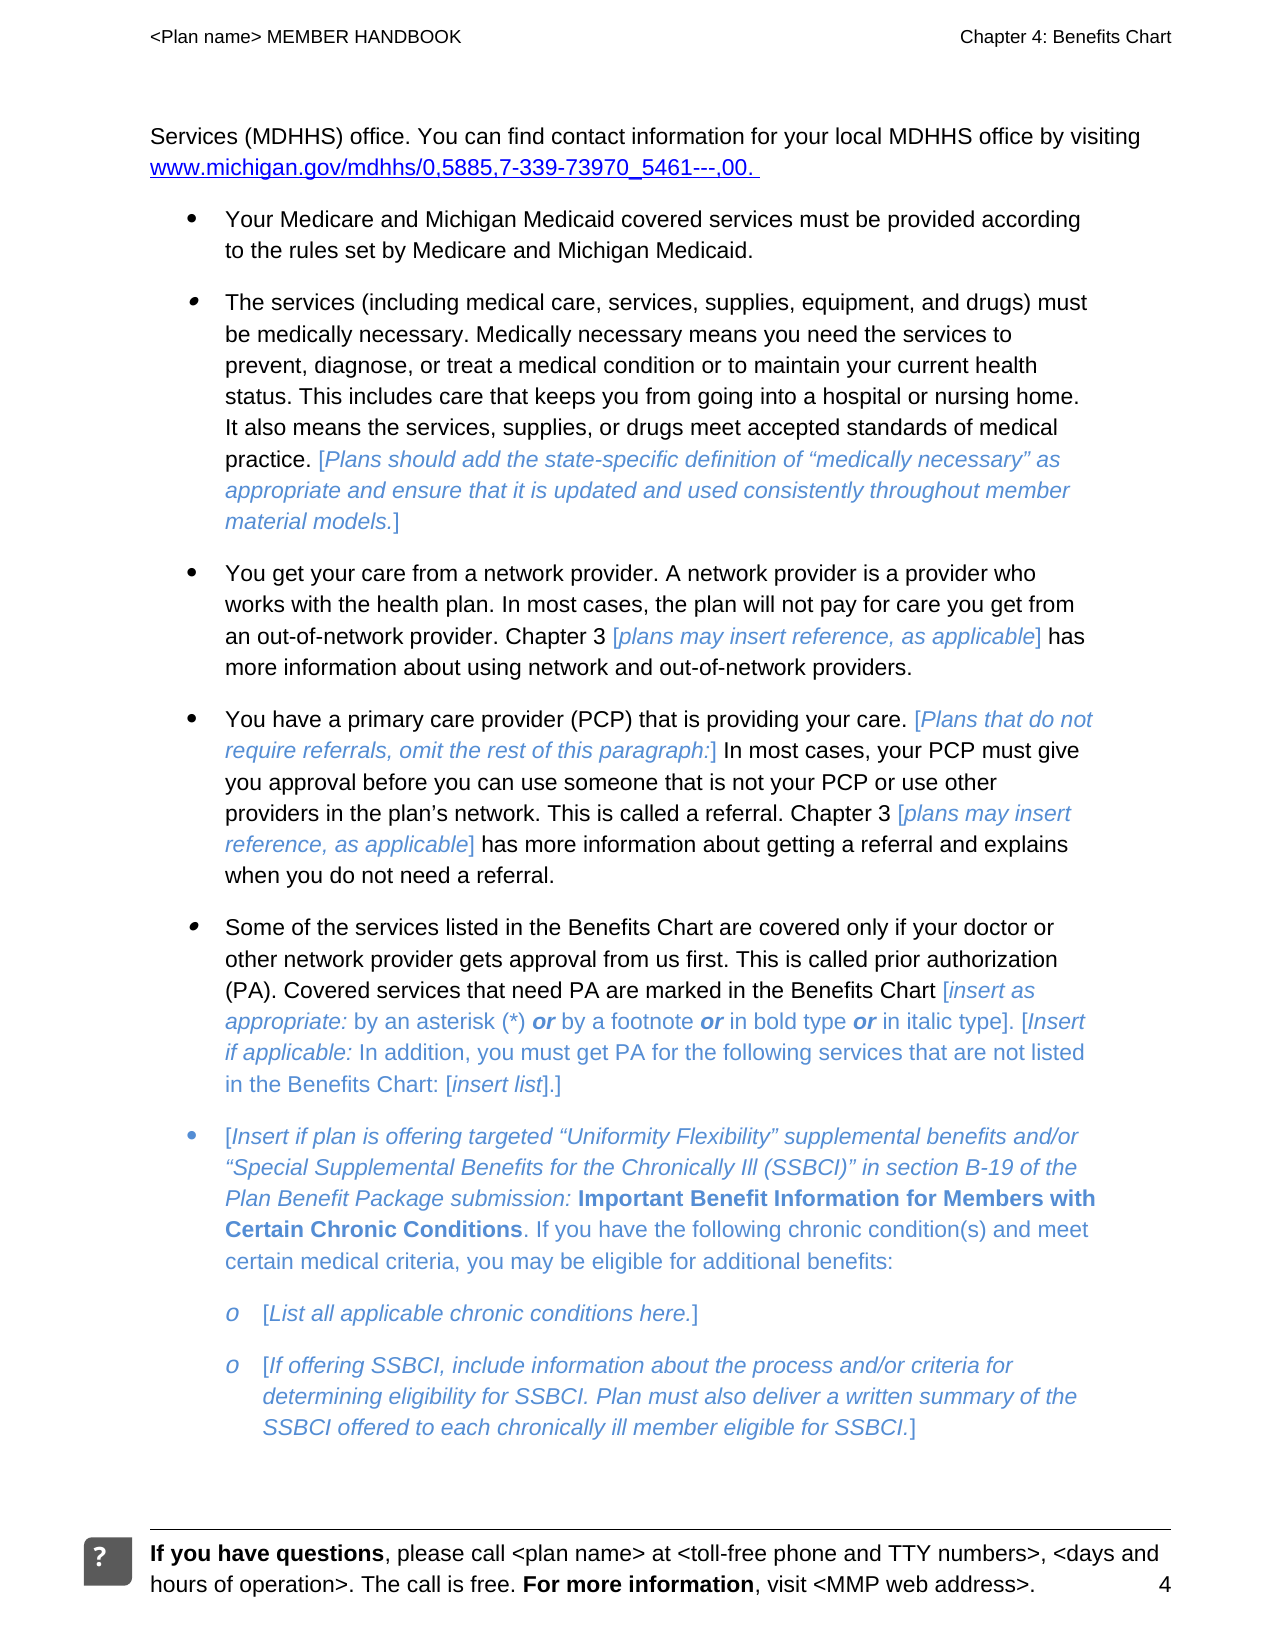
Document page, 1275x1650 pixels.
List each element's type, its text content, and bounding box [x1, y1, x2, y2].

list Your Medicare and Michigan Medicaid covered services must be provided according to the rules set by Medicare and Michigan Medicaid. [187, 202, 1096, 265]
list [If offering SSBCI, include information about the process and/or criteria for determining eligibility for SSBCI. Plan must also deliver a written summary of the SSBCI offered to each chronically ill member eligible for SSBCI.] [225, 1348, 1096, 1442]
text Some of the services listed in the Benefits Chart are covered only if your doctor or other network provider gets approval from us first. This is called prior authorization (PA). Covered services that need PA are marked in the Benefits Chart [insert as appropriate: by an asterisk (*) or by a footnote or in bold type or in italic type]. [Insert if applicable: In addition, you must get PA for the following services that are not listed in the Benefits Chart: [insert list].] [187, 911, 1096, 1098]
list [List all applicable chronic conditions here.] [225, 1296, 1096, 1327]
list You have a primary care provider (PCP) that is providing your care. [Plans that do not require referrals, omit the rest of this paragraph:] In most cases, your PCP must give you approval before you can use someone that is not your PCP or use other providers in the plan’s network. This is called a referral. Chapter 3 [plans may insert reference, as applicable] has more information about getting a referral and explains when you do not need a referral. [187, 702, 1096, 890]
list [150, 119, 1171, 182]
list [Insert if plan is offering targeted “Uniformity Flexibility” supplemental benefits and/or “Special Supplemental Benefits for the Chronically Ill (SSBCI)” in section B-19 of the Plan Benefit Package submission: Important Benefit Information for Members with Certain Chronic Conditions. If you have the following chronic condition(s) and meet certain medical criteria, you may be eligible for additional benefits: [187, 1119, 1096, 1275]
list You get your care from a network provider. A network provider is a provider who works with the health plan. In most cases, the plan will not pay for care you get from an out-of-network provider. Chapter 3 [plans may insert reference, as applicable] has more information about using network and out-of-network providers. [187, 557, 1096, 682]
list The services (including medical care, services, supplies, equipment, and drugs) must be medically necessary. Medically necessary means you need the services to prevent, diagnose, or treat a medical condition or to maintain your current health status. This includes care that keeps you from going into a hospital or nursing home. It also means the services, supplies, or drugs meet accepted standards of medical practice. [Plans should add the state-specific definition of “medically necessary” as appropriate and ensure that it is updated and used consistently throughout member material models.] [187, 286, 1096, 536]
